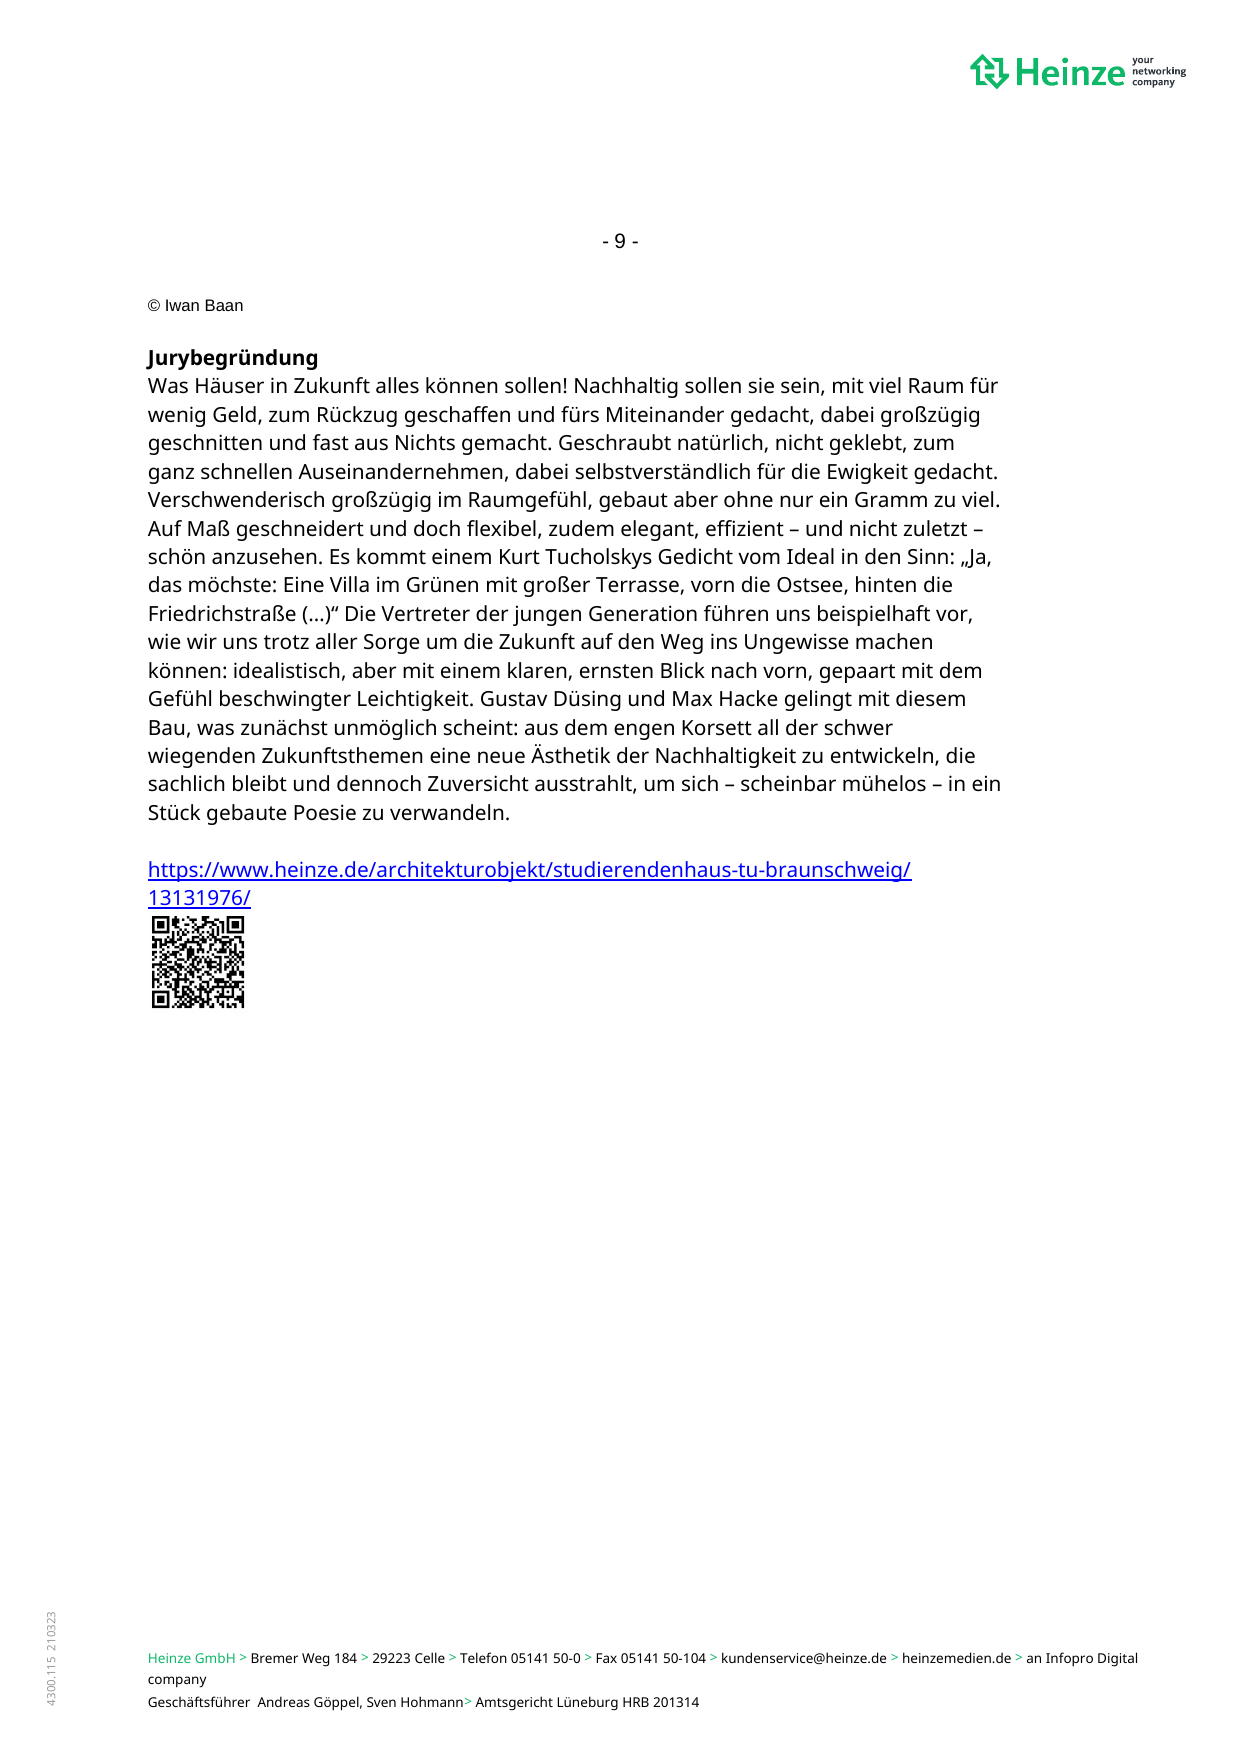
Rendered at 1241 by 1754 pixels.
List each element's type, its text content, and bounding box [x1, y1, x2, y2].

text Bestes Cradle to Cradle Studierendenhaus TU Braunschweig Gustav Düsing GmbH und Büro Max Hacke © Iwan Baan [148, 295, 1004, 343]
text Jurybegründung [148, 343, 1004, 371]
text Was Häuser in Zukunft alles können sollen! Nachhaltig sollen sie sein, mit viel Raum für wenig Geld, zum Rückzug geschaffen und fürs Miteinander gedacht, dabei großzügig geschnitten und fast aus Nichts gemacht. Geschraubt natürlich, nicht geklebt, zum ganz schnellen Auseinandernehmen, dabei selbstverständlich für die Ewigkeit gedacht. Verschwenderisch großzügig im Raumgefühl, gebaut aber ohne nur ein Gramm zu viel. Auf Maß geschneidert und doch flexibel, zudem elegant, effizient – und nicht zuletzt – schön anzusehen. Es kommt einem Kurt Tucholskys Gedicht vom Ideal in den Sinn: „Ja, das möchste: Eine Villa im Grünen mit großer Terrasse, vorn die Ostsee, hinten die Friedrichstraße (…)“ Die Vertreter der jungen Generation führen uns beispielhaft vor, wie wir uns trotz aller Sorge um die Zukunft auf den Weg ins Ungewisse machen können: idealistisch, aber mit einem klaren, ernsten Blick nach vorn, gepaart mit dem Gefühl beschwingter Leichtigkeit. Gustav Düsing und Max Hacke gelingt mit diesem Bau, was zunächst unmöglich scheint: aus dem engen Korsett all der schwer wiegenden Zukunftsthemen eine neue Ästhetik der Nachhaltigkeit zu entwickeln, die sachlich bleibt und dennoch Zuversicht ausstrahlt, um sich – scheinbar mühelos – in ein Stück gebaute Poesie zu verwandeln. [148, 371, 1004, 855]
text https://www.heinze.de/architekturobjekt/studierendenhaus-tu-braunschweig/13131976/ [148, 855, 1004, 1013]
